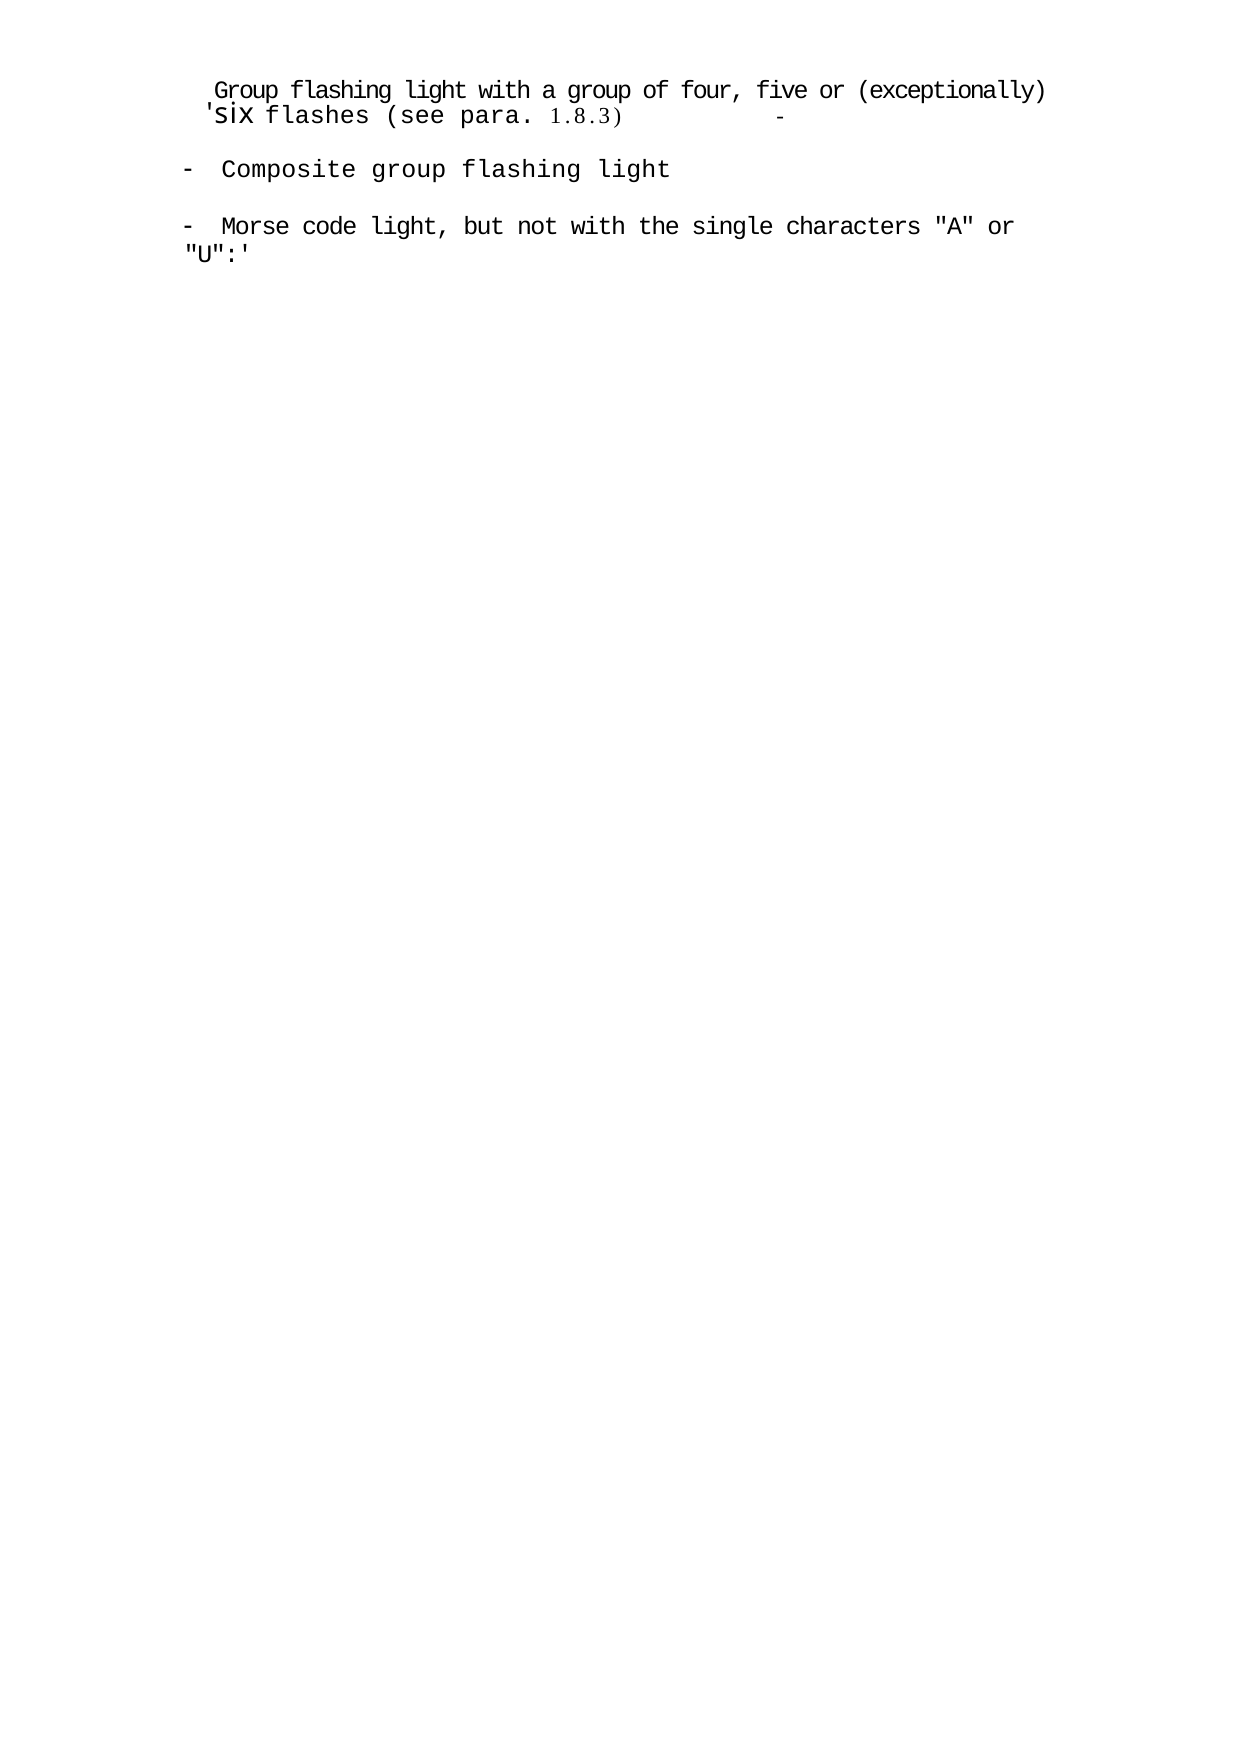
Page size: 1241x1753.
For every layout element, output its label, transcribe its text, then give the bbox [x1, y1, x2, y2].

list Composite group flashing light [184, 157, 1072, 185]
text Group flashing light with a group of four, five or (exceptionally) 'six flashes (see para. 1.8.3) - [206, 78, 1065, 128]
list Morse code light, but not with the single characters "A" or "U":' [184, 213, 1072, 270]
